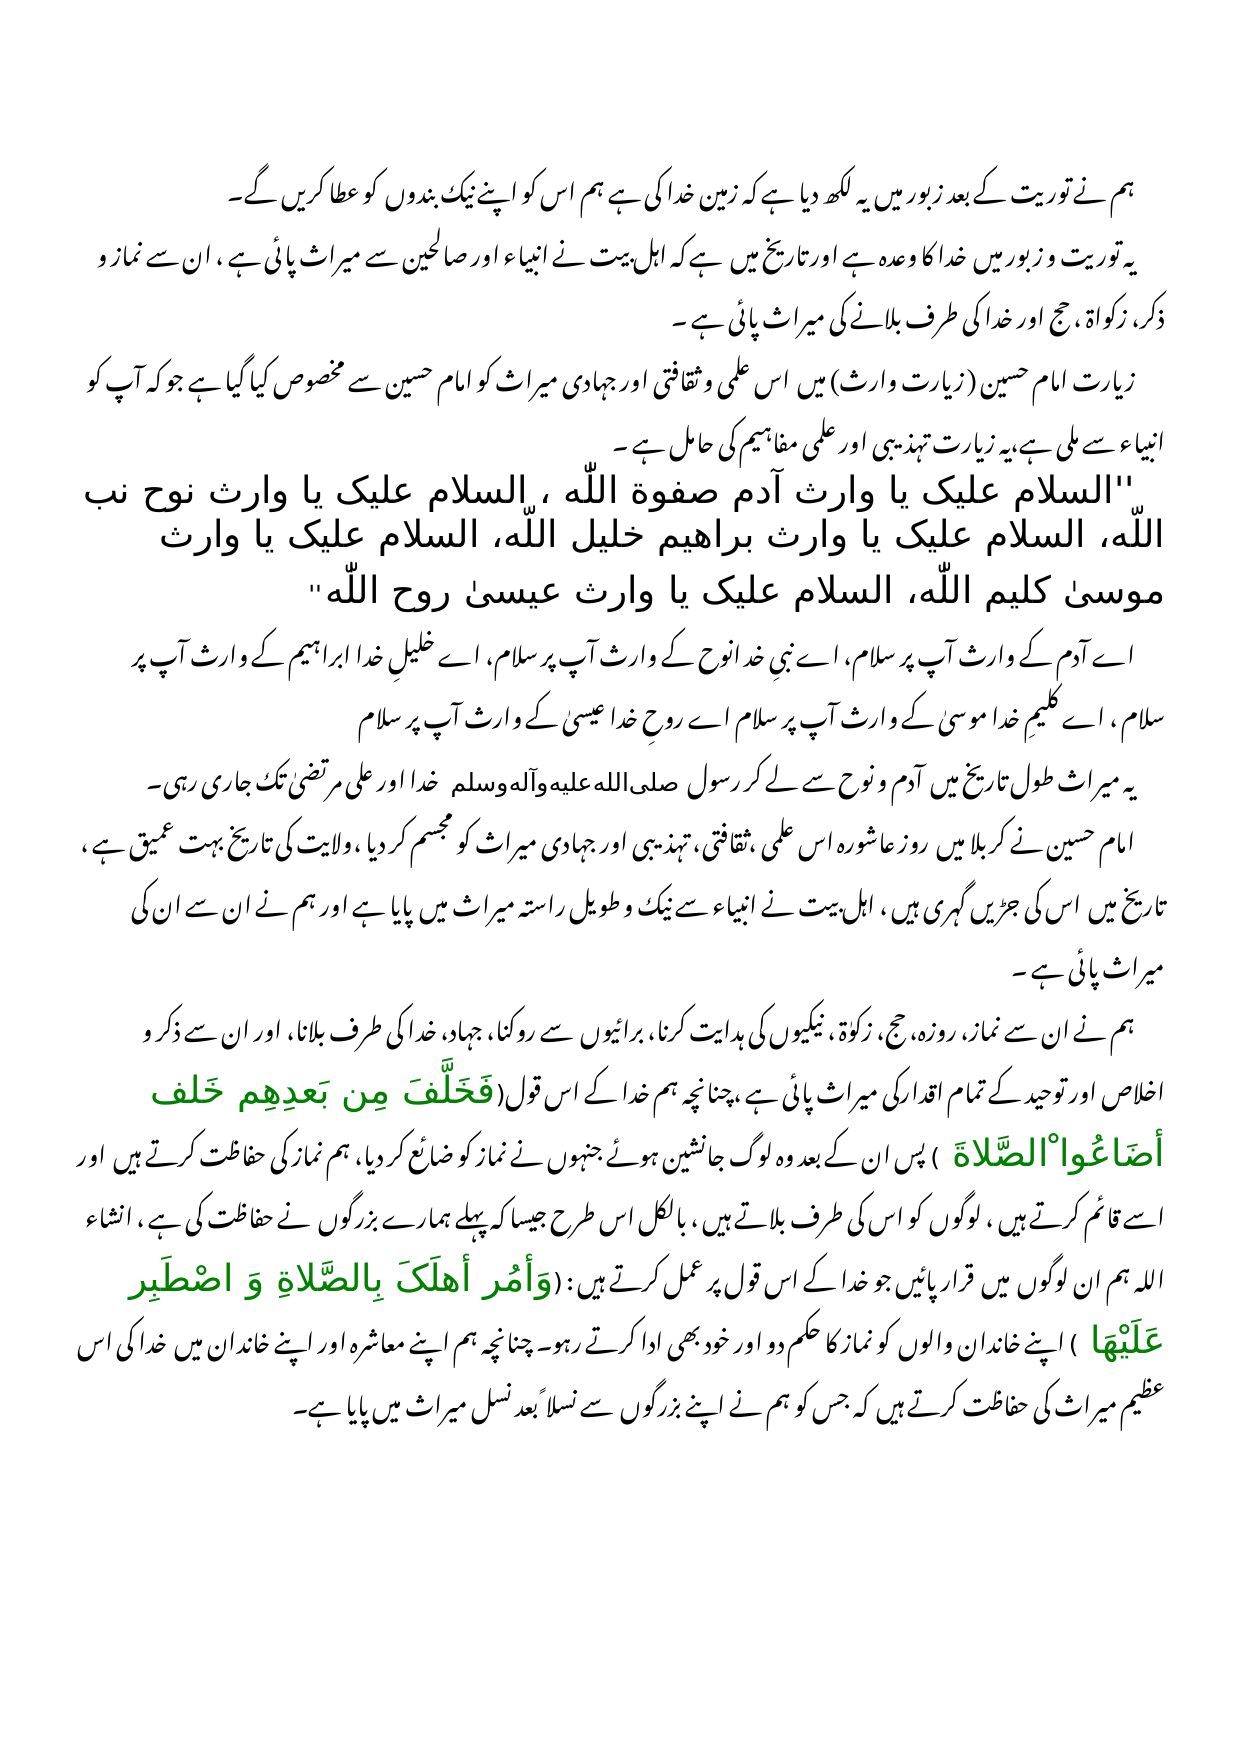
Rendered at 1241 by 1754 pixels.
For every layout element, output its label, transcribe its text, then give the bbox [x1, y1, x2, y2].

text ہم نے توریت کے بعد زبور میں یہ لکھ دیا ہے کہ زمین خدا کی ہے ہم اس کو اپنے نیک بندوں کو عطا کریں گے۔ [75, 156, 1165, 219]
text یہ توریت و زبور میں خدا کا وعدہ ہے اور تاریخ میں ہے کہ اہل بیت نے انبیاء اور صالحین سے میراث پائی ہے ، ان سے نماز و ذکر، زکواة ، حج اور خدا کی طرف بلانے کی میراث پائی ہے ۔ [75, 219, 1165, 344]
text یہ میراث طول تاریخ میں آدم و نوح سے لے کر رسول صلى‌الله‌عليه‌وآله‌وسلم خدا اور علی مرتضیٰ تک جاری رہی۔ [75, 743, 1165, 806]
text امام حسین نے کربلا میں روز عاشورہ اس علمی ،ثقافتی، تہذیبی اور جہادی میراث کو مجسم کر دیا ،ولایت کی تاریخ بہت عمیق ہے ، تاریخ میں اس کی جڑیں گہری ہیں ، اہل بیت نے انبیاء سے نیک و طویل راستہ میراث میں پایا ہے اور ہم نے ان سے ان کی میراث پائی ہے ۔ [75, 806, 1165, 993]
text ہم نے ان سے نماز، روزہ، حج، زکوٰة ، نیکیوں کی ہدایت کرنا، برائیوں سے روکنا، جہاد، خدا کی طرف بلانا، اور ان سے ذکر و اخلاص اور توحید کے تمام اقدارکی میراث پائی ہے ،چنانچہ ہم خدا کے اس قول(فَخَلَّفَ مِن بَعدِهِم خَلف أضَاعُوا ْالصَّلاةَ ) پس ان کے بعد وہ لوگ جانشین ہوئے جنہوں نے نماز کو ضائع کر دیا، ہم نماز کی حفاظت کرتے ہیں اور اسے قائم کرتے ہیں ، لوگوں کو اس کی طرف بلاتے ہیں ، بالکل اس طرح جیسا کہ پہلے ہمارے بزرگوں نے حفاظت کی ہے ، انشاء اللہ ہم ان لوگوں میں قرار پائیں جو خدا کے اس قول پر عمل کرتے ہیں : (وَأمُر أهلَکَ بِالصَّلاةِ وَ اصْطَبِر عَلَیْهَا ) اپنے خاندان والوں کو نماز کا حکم دو اور خود بھی ادا کرتے رہو۔ چنانچہ ہم اپنے معاشرہ اور اپنے خاندان میں خدا کی اس عظیم میراث کی حفاظت کرتے ہیں کہ جس کو ہم نے اپنے بزرگوں سے نسلا ً بعد نسل میراث میں پایا ہے۔ [75, 993, 1165, 1431]
text زیارت امام حسین ( زیارت وارث) میں اس علمی و ثقافتی اور جہادی میراث کو امام حسین سے مخصوص کیا گیا ہے جو کہ آپ کو انبیاء سے ملی ہے،یہ زیارت تہذیبی اور علمی مفاہیم کی حامل ہے ۔ [75, 344, 1165, 469]
text ''السلام علیک یا وارث آدم صفوة اللّٰه ، السلام علیک یا وارث نوح نب اللّه، السلام علیک یا وارث براهیم خلیل اللّه، السلام علیک یا وارث موسیٰ کلیم اللّٰه، السلام علیک یا وارث عیسیٰ روح اللّٰه '' [75, 469, 1165, 618]
text اے آدم کے وارث آپ پر سلام، اے نبیِ خد انوح کے وارث آپ پر سلام، اے خلیلِ خدا ابراہیم کے وارث آپ پر سلام ، اے کلیمِ خدا موسیٰ کے وارث آپ پر سلام اے روحِ خدا عیسیٰ کے وارث آپ پر سلام [75, 618, 1165, 743]
